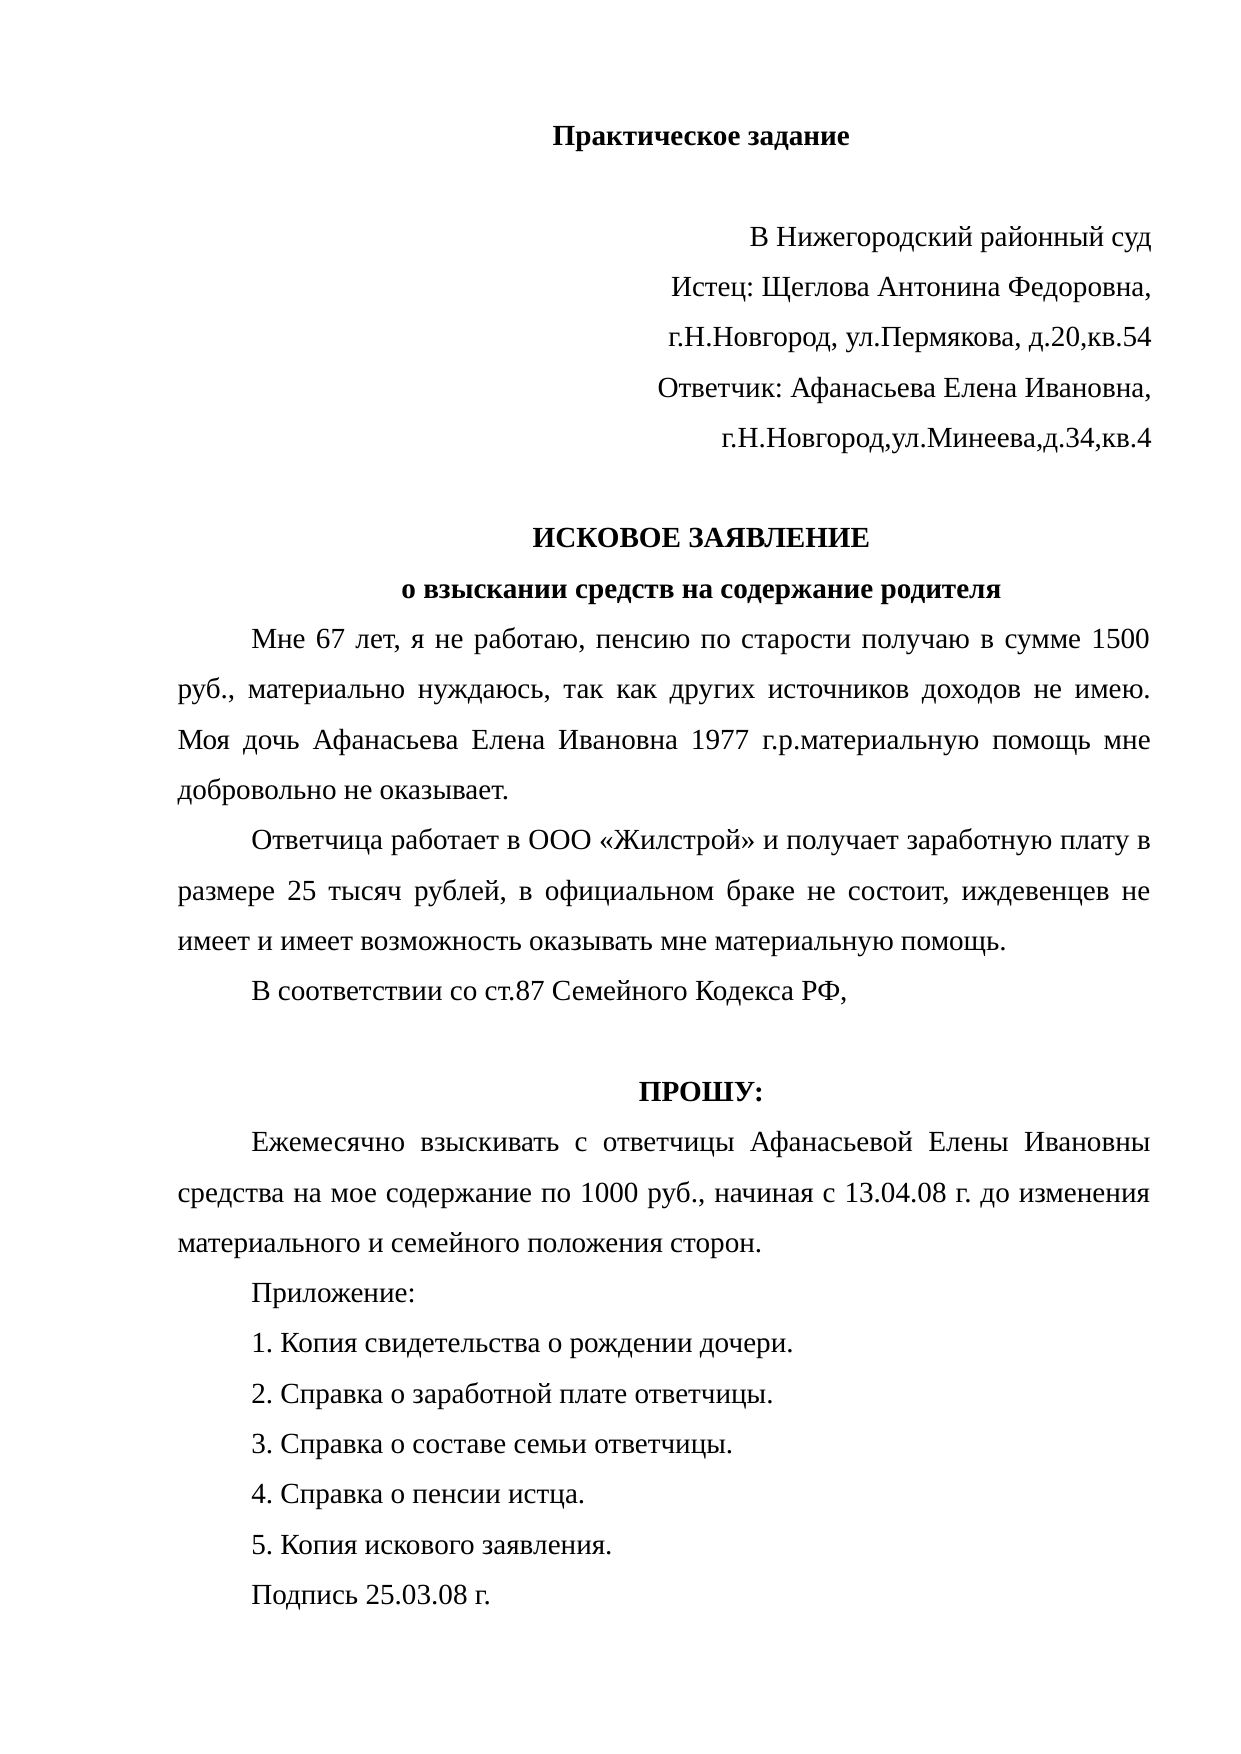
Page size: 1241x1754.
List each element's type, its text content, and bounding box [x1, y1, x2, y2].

text Ежемесячно взыскивать с ответчицы Афанасьевой Елены Ивановны средства на мое содержание по 1000 руб., начиная с 13.04.08 г. до изменения материального и семейного положения сторон. [177, 1124, 1152, 1258]
text о взыскании средств на содержание родителя [177, 571, 1152, 604]
text ИСКОВОЕ ЗАЯВЛЕНИЕ [177, 521, 1152, 554]
text 2. Справка о заработной плате ответчицы. [177, 1376, 1152, 1409]
text Ответчица работает в ООО «Жилстрой» и получает заработную плату в размере 25 тысяч рублей, в официальном браке не состоит, иждевенцев не имеет и имеет возможность оказывать мне материальную помощь. [177, 822, 1152, 957]
text Приложение: [177, 1275, 1152, 1309]
text Ответчик: Афанасьева Елена Ивановна, [177, 370, 1152, 403]
text Истец: Щеглова Антонина Федоровна, [177, 269, 1152, 303]
text 4. Справка о пенсии истца. [177, 1477, 1152, 1510]
text В Нижегородский районный суд [177, 219, 1152, 252]
text Подпись 25.03.08 г. [177, 1577, 1152, 1611]
text 3. Справка о составе семьи ответчицы. [177, 1426, 1152, 1460]
text 5. Копия искового заявления. [177, 1527, 1152, 1560]
text Практическое задание [177, 118, 1152, 152]
text г.Н.Новгород, ул.Пермякова, д.20,кв.54 [177, 319, 1152, 353]
text г.Н.Новгород,ул.Минеева,д.34,кв.4 [177, 420, 1152, 453]
text В соответствии со ст.87 Семейного Кодекса РФ, [177, 973, 1152, 1007]
text 1. Копия свидетельства о рождении дочери. [177, 1326, 1152, 1359]
text ПРОШУ: [177, 1074, 1152, 1108]
text Мне 67 лет, я не работаю, пенсию по старости получаю в сумме 1500 руб., материально нуждаюсь, так как других источников доходов не имею. Моя дочь Афанасьева Елена Ивановна 1977 г.р.материальную помощь мне добровольно не оказывает. [177, 621, 1152, 806]
